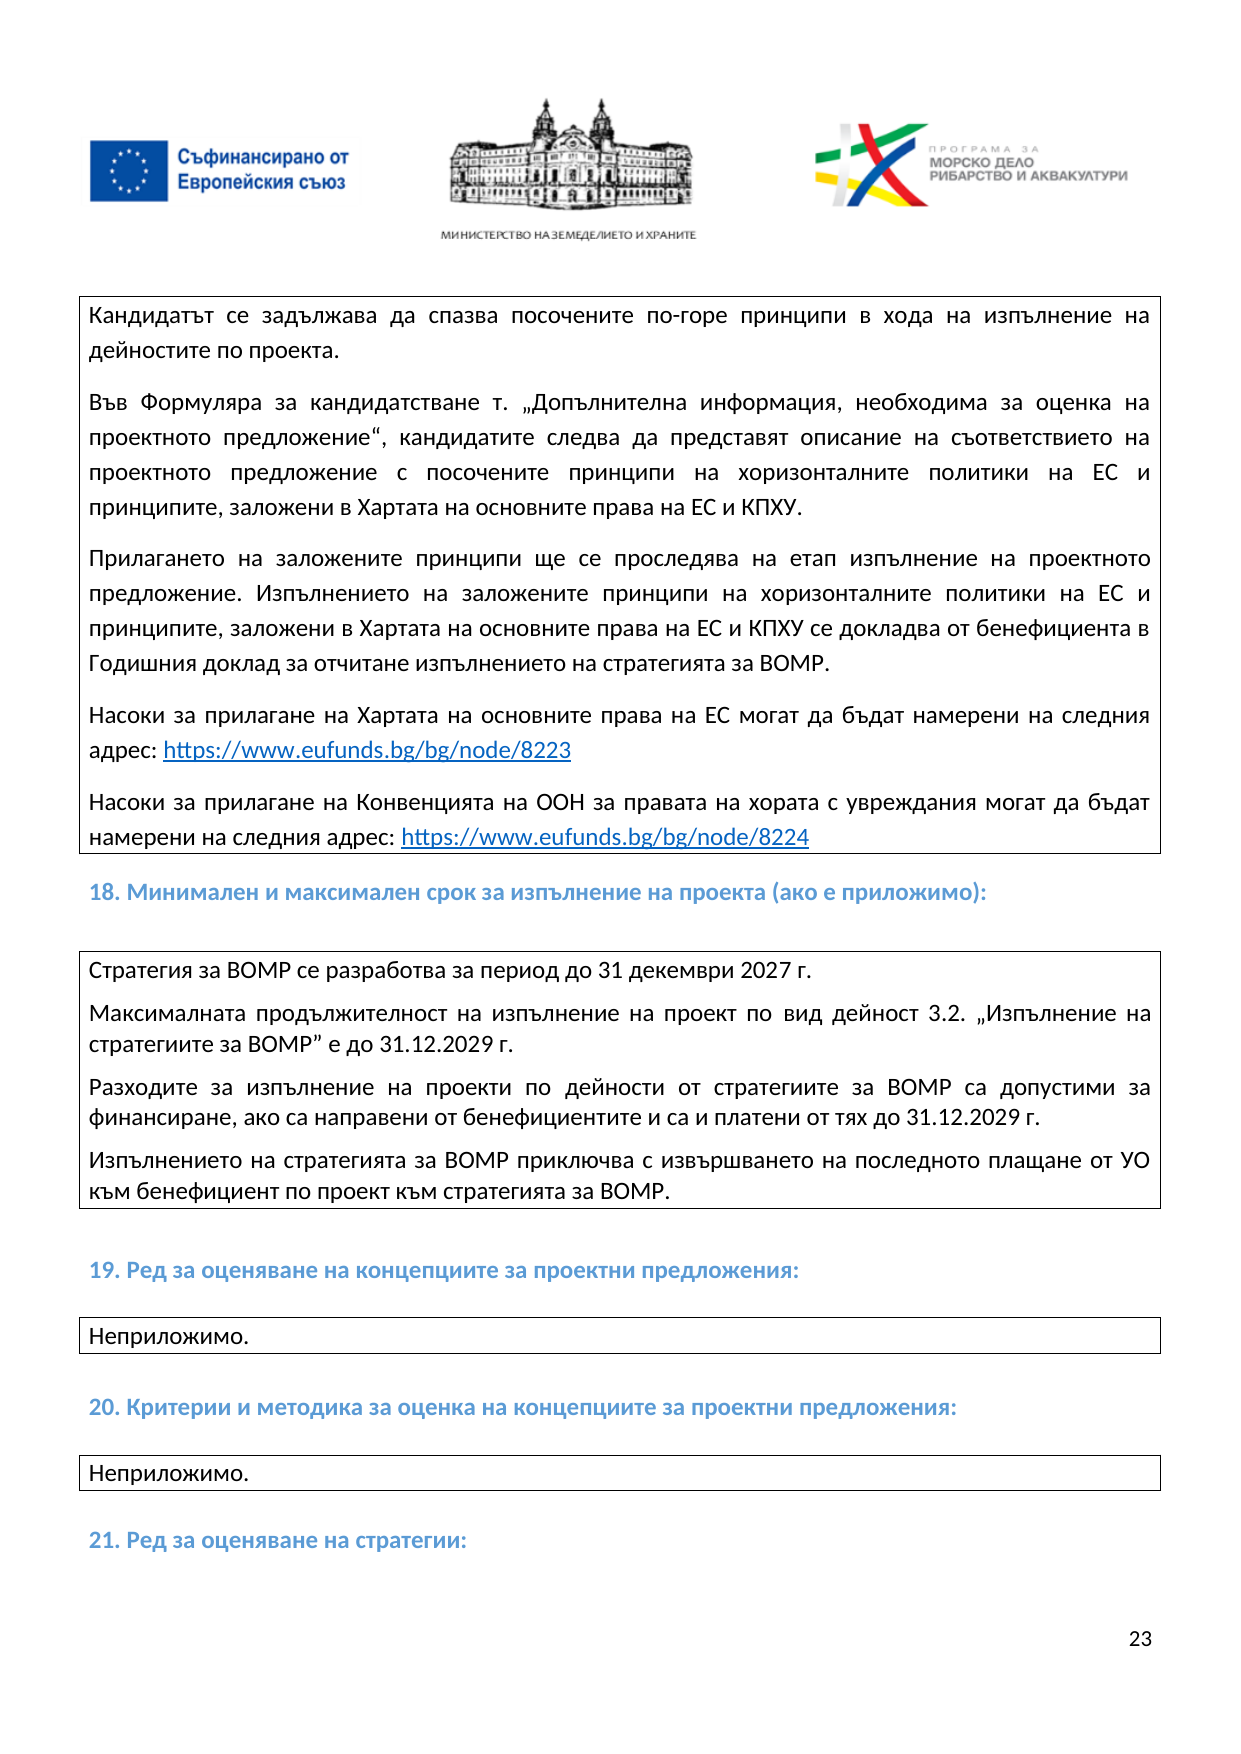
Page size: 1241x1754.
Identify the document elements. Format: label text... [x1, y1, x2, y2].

text Прилагането на заложените принципи ще се проследява на етап изпълнение на проектното предложение. Изпълнението на заложените принципи на хоризонталните политики на ЕС и принципите, заложени в Хартата на основните права на ЕС и КПХУ се докладва от бенефициента в Годишния доклад за отчитане изпълнението на стратегията за ВОМР. [80, 539, 1160, 678]
text Насоки за прилагане на Конвенцията на ООН за правата на хората с увреждания могат да бъдат намерени на следния адрес: https://www.eufunds.bg/bg/node/8224 [80, 783, 1160, 853]
text Разходите за изпълнение на проекти по дейности от стратегиите за ВОМР са допустими за финансиране, ако са направени от бенефициентите и са и платени от тях до 31.12.2029 г. [80, 1068, 1160, 1132]
text Във Формуляра за кандидатстване т. „Допълнителна информация, необходима за оценка на проектното предложение“, кандидатите следва да представят описание на съответствието на проектното предложение с посочените принципи на хоризонталните политики на ЕС и принципите, заложени в Хартата на основните права на ЕС и КПХУ. [80, 383, 1160, 521]
text Неприложимо. [80, 1318, 1160, 1353]
text Стратегия за ВОМР се разработва за период до 31 декември 2027 г. [80, 952, 1160, 985]
subtitle 18. Минимален и максимален срок за изпълнение на проекта (ако е приложимо): [89, 876, 1152, 906]
text Насоки за прилагане на Хартата на основните права на ЕС могат да бъдат намерени на следния адрес: https://www.eufunds.bg/bg/node/8223 [80, 696, 1160, 765]
subtitle 21. Ред за оценяване на стратегии: [89, 1524, 1152, 1555]
subtitle 20. Критерии и методика за оценка на концепциите за проектни предложения: [89, 1391, 1152, 1422]
text Кандидатът се задължава да спазва посочените по-горе принципи в хода на изпълнение на дейностите по проекта. [80, 297, 1160, 365]
text Изпълнението на стратегията за ВОМР приключва с извършването на последното плащане от УО към бенефициент по проект към стратегията за ВОМР. [80, 1141, 1160, 1208]
picture [59, 73, 1152, 261]
subtitle 19. Ред за оценяване на концепциите за проектни предложения: [89, 1254, 1152, 1284]
list Неприложимо. [80, 1456, 1160, 1490]
text Максималната продължителност на изпълнение на проект по вид дейност 3.2. „Изпълнение на стратегиите за ВОМР” е до 31.12.2029 г. [80, 994, 1160, 1058]
